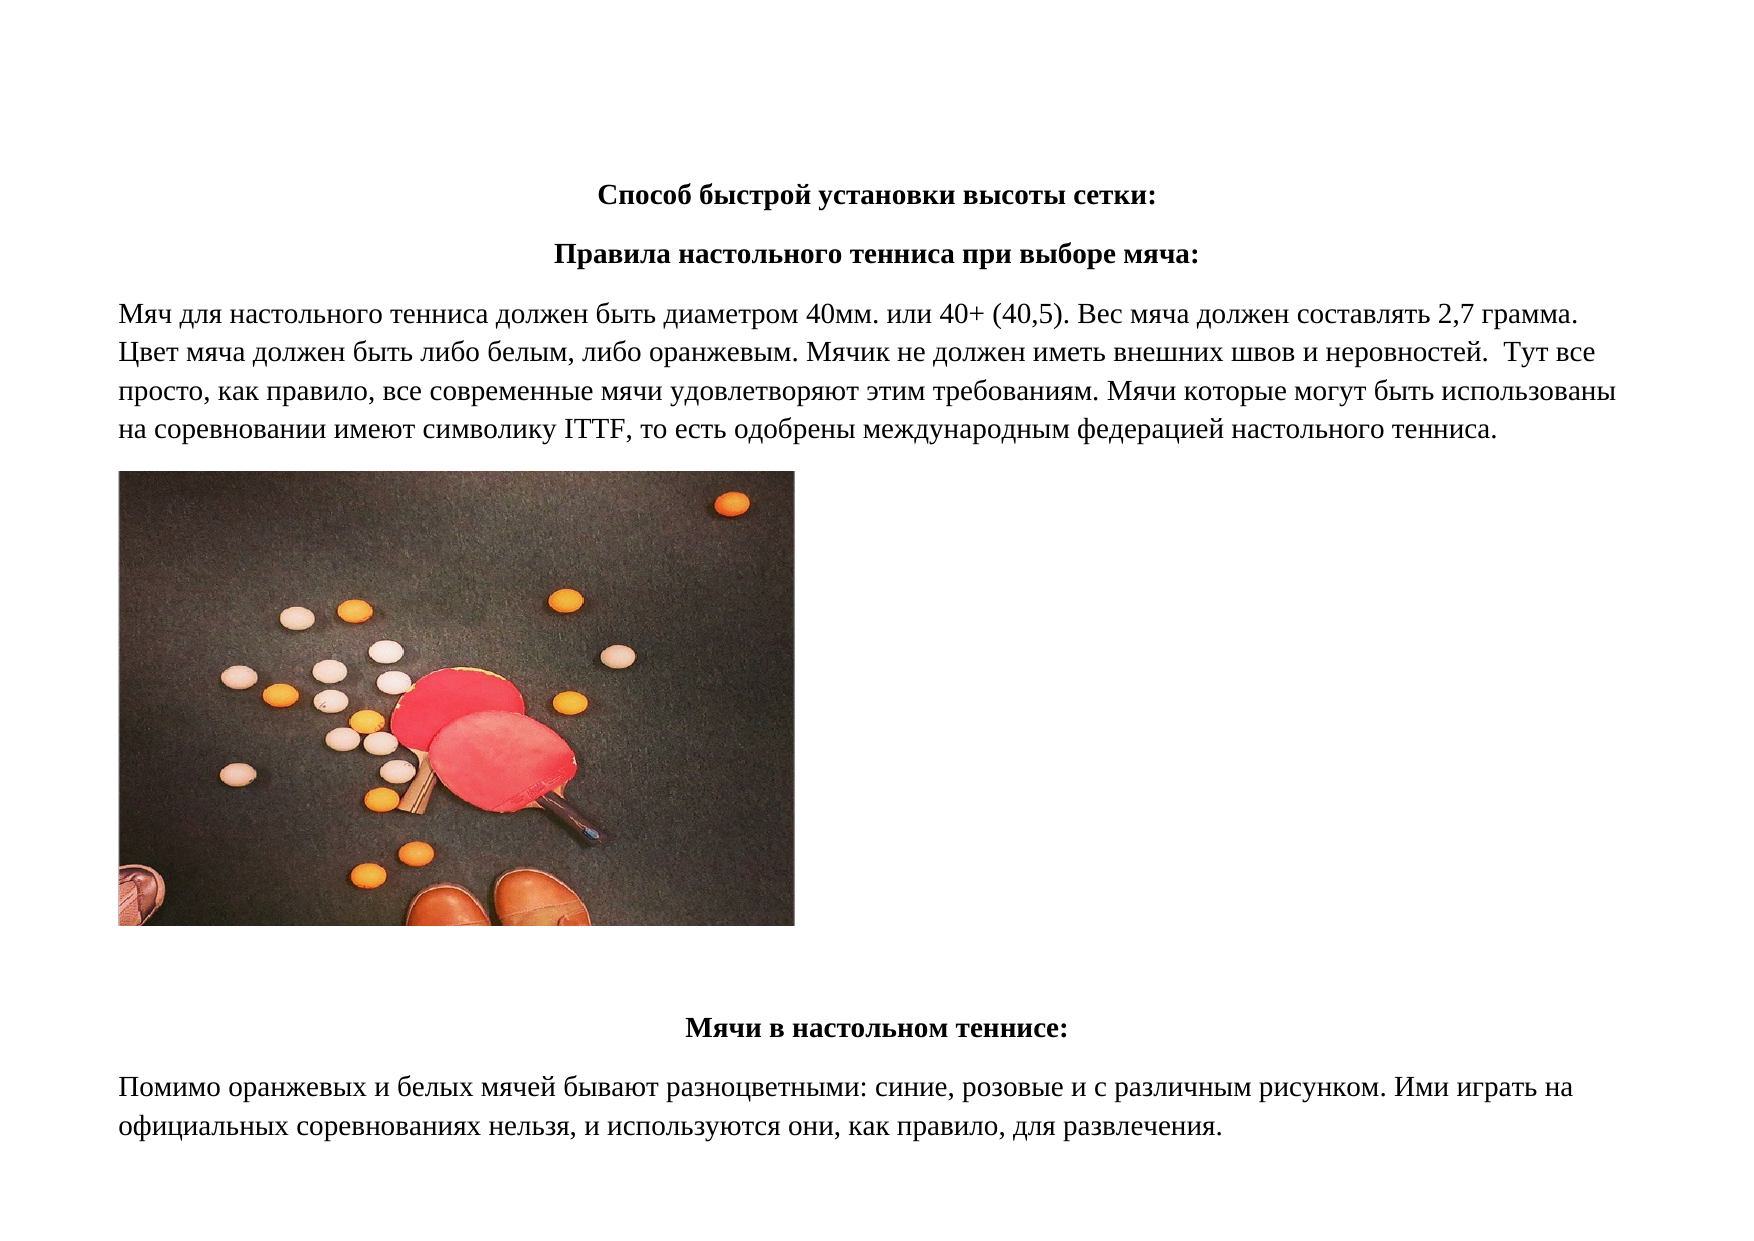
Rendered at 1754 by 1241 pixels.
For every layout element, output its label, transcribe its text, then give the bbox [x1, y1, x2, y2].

text Способ быстрой установки высоты сетки: [118, 177, 1636, 211]
text Мяч для настольного тенниса должен быть диаметром 40мм. или 40+ (40,5). Вес мяча должен составлять 2,7 грамма. Цвет мяча должен быть либо белым, либо оранжевым. Мячик не должен иметь внешних швов и неровностей. Тут все просто, как правило, все современные мячи удовлетворяют этим требованиям. Мячи которые могут быть использованы на соревновании имеют символику ITTF, то есть одобрены международным федерацией настольного тенниса. [118, 296, 1636, 445]
text Помимо оранжевых и белых мячей бывают разноцветными: синие, розовые и с различным рисунком. Ими играть на официальных соревнованиях нельзя, и используются они, как правило, для развлечения. [118, 1069, 1636, 1141]
text Правила настольного тенниса при выборе мяча: [118, 237, 1636, 270]
picture [118, 471, 795, 926]
text Мячи в настольном теннисе: [118, 1010, 1636, 1043]
